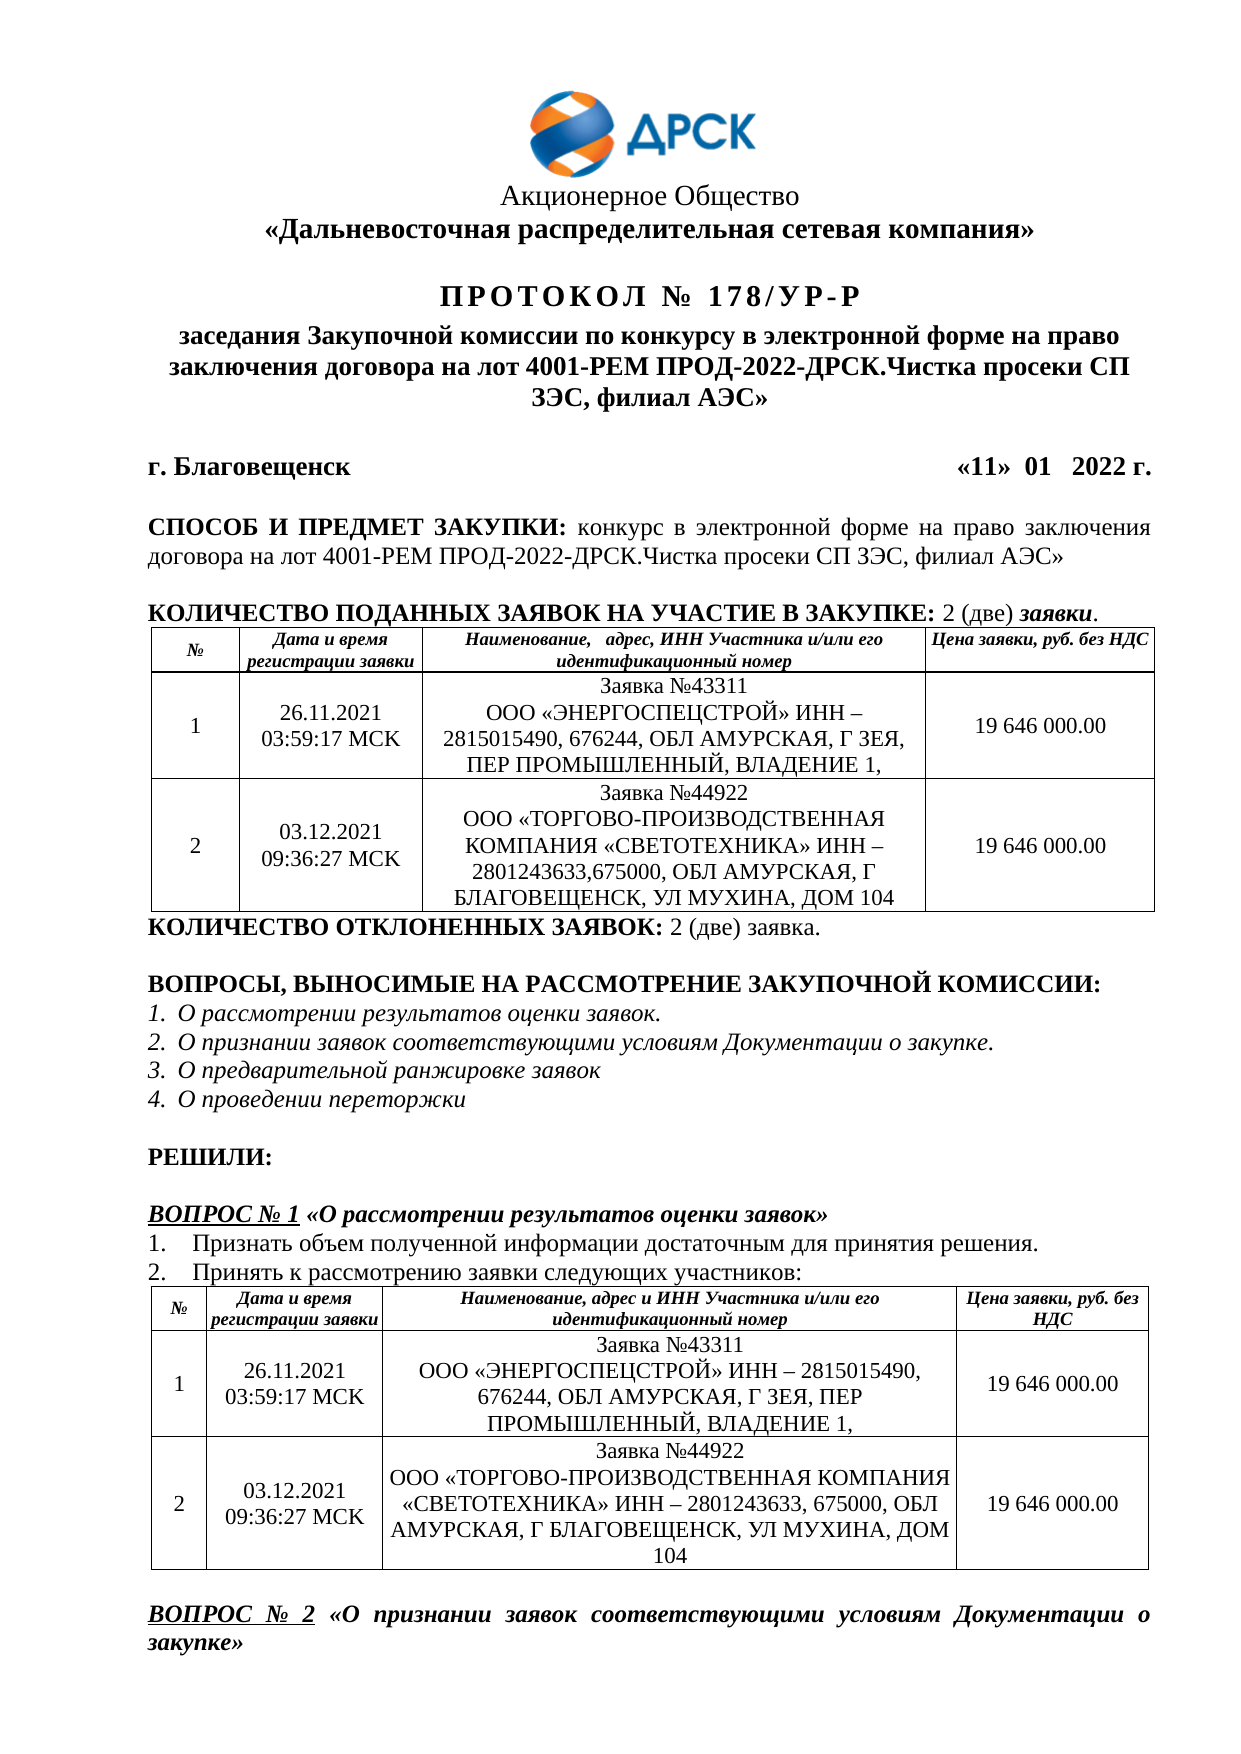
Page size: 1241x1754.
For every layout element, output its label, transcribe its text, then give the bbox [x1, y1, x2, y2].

text КОЛИЧЕСТВО ПОДАННЫХ ЗАЯВОК НА УЧАСТИЕ В ЗАКУПКЕ: 2 (две) заявки. [148, 598, 1152, 627]
table_cell Заявка №44922 ООО «ТОРГОВО-ПРОИЗВОДСТВЕННАЯ КОМПАНИЯ «СВЕТОТЕХНИКА» ИНН – 2801243633, 675000, ОБЛ АМУРСКАЯ, Г БЛАГОВЕЩЕНСК, УЛ МУХИНА, ДОМ 104 [383, 1437, 956, 1569]
table_cell 26.11.2021 03:59:17 MCK [240, 673, 422, 778]
table_header Дата и время регистрации заявки [240, 628, 422, 671]
table_cell Заявка №43311 ООО «ЭНЕРГОСПЕЦСТРОЙ» ИНН – 2815015490, 676244, ОБЛ АМУРСКАЯ, Г ЗЕЯ, ПЕР ПРОМЫШЛЕННЫЙ, ВЛАДЕНИЕ 1, [423, 673, 925, 778]
text ВОПРОС № 2 «О признании заявок соответствующими условиям Документации о закупке» [148, 1599, 1152, 1656]
list О проведении переторжки [148, 1084, 1152, 1113]
table_cell 19 646 000.00 [926, 673, 1154, 778]
picture [526, 88, 773, 178]
table_cell 19 646 000.00 [957, 1331, 1148, 1436]
table_header «11» 01 2022 г. [651, 450, 1163, 481]
table_cell 1 [152, 1331, 206, 1436]
table_header Цена заявки, руб. без НДС [926, 628, 1154, 671]
text КОЛИЧЕСТВО ОТКЛОНЕННЫХ ЗАЯВОК: 2 (две) заявка. [148, 912, 1166, 941]
table_cell Заявка №43311 ООО «ЭНЕРГОСПЕЦСТРОЙ» ИНН – 2815015490, 676244, ОБЛ АМУРСКАЯ, Г ЗЕЯ, ПЕР ПРОМЫШЛЕННЫЙ, ВЛАДЕНИЕ 1, [383, 1331, 956, 1436]
table_header Дата и время регистрации заявки [207, 1287, 382, 1330]
table_cell 1 [152, 673, 239, 778]
list Признать объем полученной информации достаточным для принятия решения. [148, 1228, 1152, 1257]
table_header Наименование, адрес и ИНН Участника и/или его идентификационный номер [383, 1287, 956, 1330]
table_cell Заявка №44922 ООО «ТОРГОВО-ПРОИЗВОДСТВЕННАЯ КОМПАНИЯ «СВЕТОТЕХНИКА» ИНН – 2801243633,675000, ОБЛ АМУРСКАЯ, Г БЛАГОВЕЩЕНСК, УЛ МУХИНА, ДОМ 104 [423, 779, 925, 911]
table_header Наименование, адрес, ИНН Участника и/или его идентификационный номер [423, 628, 925, 671]
table_cell 03.12.2021 09:36:27 MCK [207, 1437, 382, 1569]
table_cell 2 [152, 1437, 206, 1569]
list О признании заявок соответствующими условиям Документации о закупке. [148, 1027, 1152, 1056]
table_cell 03.12.2021 09:36:27 MCK [240, 779, 422, 911]
list РЕШИЛИ: [148, 1142, 1152, 1171]
text ВОПРОС № 1 «О рассмотрении результатов оценки заявок» [148, 1199, 1152, 1228]
text ПРОТОКОЛ № 178/УР-Р [148, 278, 1152, 313]
table_header № [152, 628, 239, 671]
table_header № [152, 1287, 206, 1330]
list О рассмотрении результатов оценки заявок. [148, 998, 1152, 1027]
table_cell 19 646 000.00 [926, 779, 1154, 911]
table_cell 26.11.2021 03:59:17 MCK [207, 1331, 382, 1436]
table_cell 2 [152, 779, 239, 911]
table_cell 19 646 000.00 [957, 1437, 1148, 1569]
list О предварительной ранжировке заявок [148, 1056, 1152, 1084]
text СПОСОБ И ПРЕДМЕТ ЗАКУПКИ: конкурс в электронной форме на право заключения договора на лот 4001-РЕМ ПРОД-2022-ДРСК.Чистка просеки СП ЗЭС, филиал АЭС» [148, 512, 1152, 570]
table_header г. Благовещенск [136, 450, 651, 481]
text Акционерное Общество [148, 178, 1152, 211]
text «Дальневосточная распределительная сетевая компания» [148, 211, 1152, 245]
table_header Цена заявки, руб. без НДС [957, 1287, 1148, 1330]
list Принять к рассмотрению заявки следующих участников: [148, 1257, 1152, 1286]
text ВОПРОСЫ, ВЫНОСИМЫЕ НА РАССМОТРЕНИЕ ЗАКУПОЧНОЙ КОМИССИИ: [148, 969, 1152, 998]
list заседания Закупочной комиссии по конкурсу в электронной форме на право заключения договора на лот 4001-РЕМ ПРОД-2022-ДРСК.Чистка просеки СП ЗЭС, филиал АЭС» [148, 319, 1152, 413]
